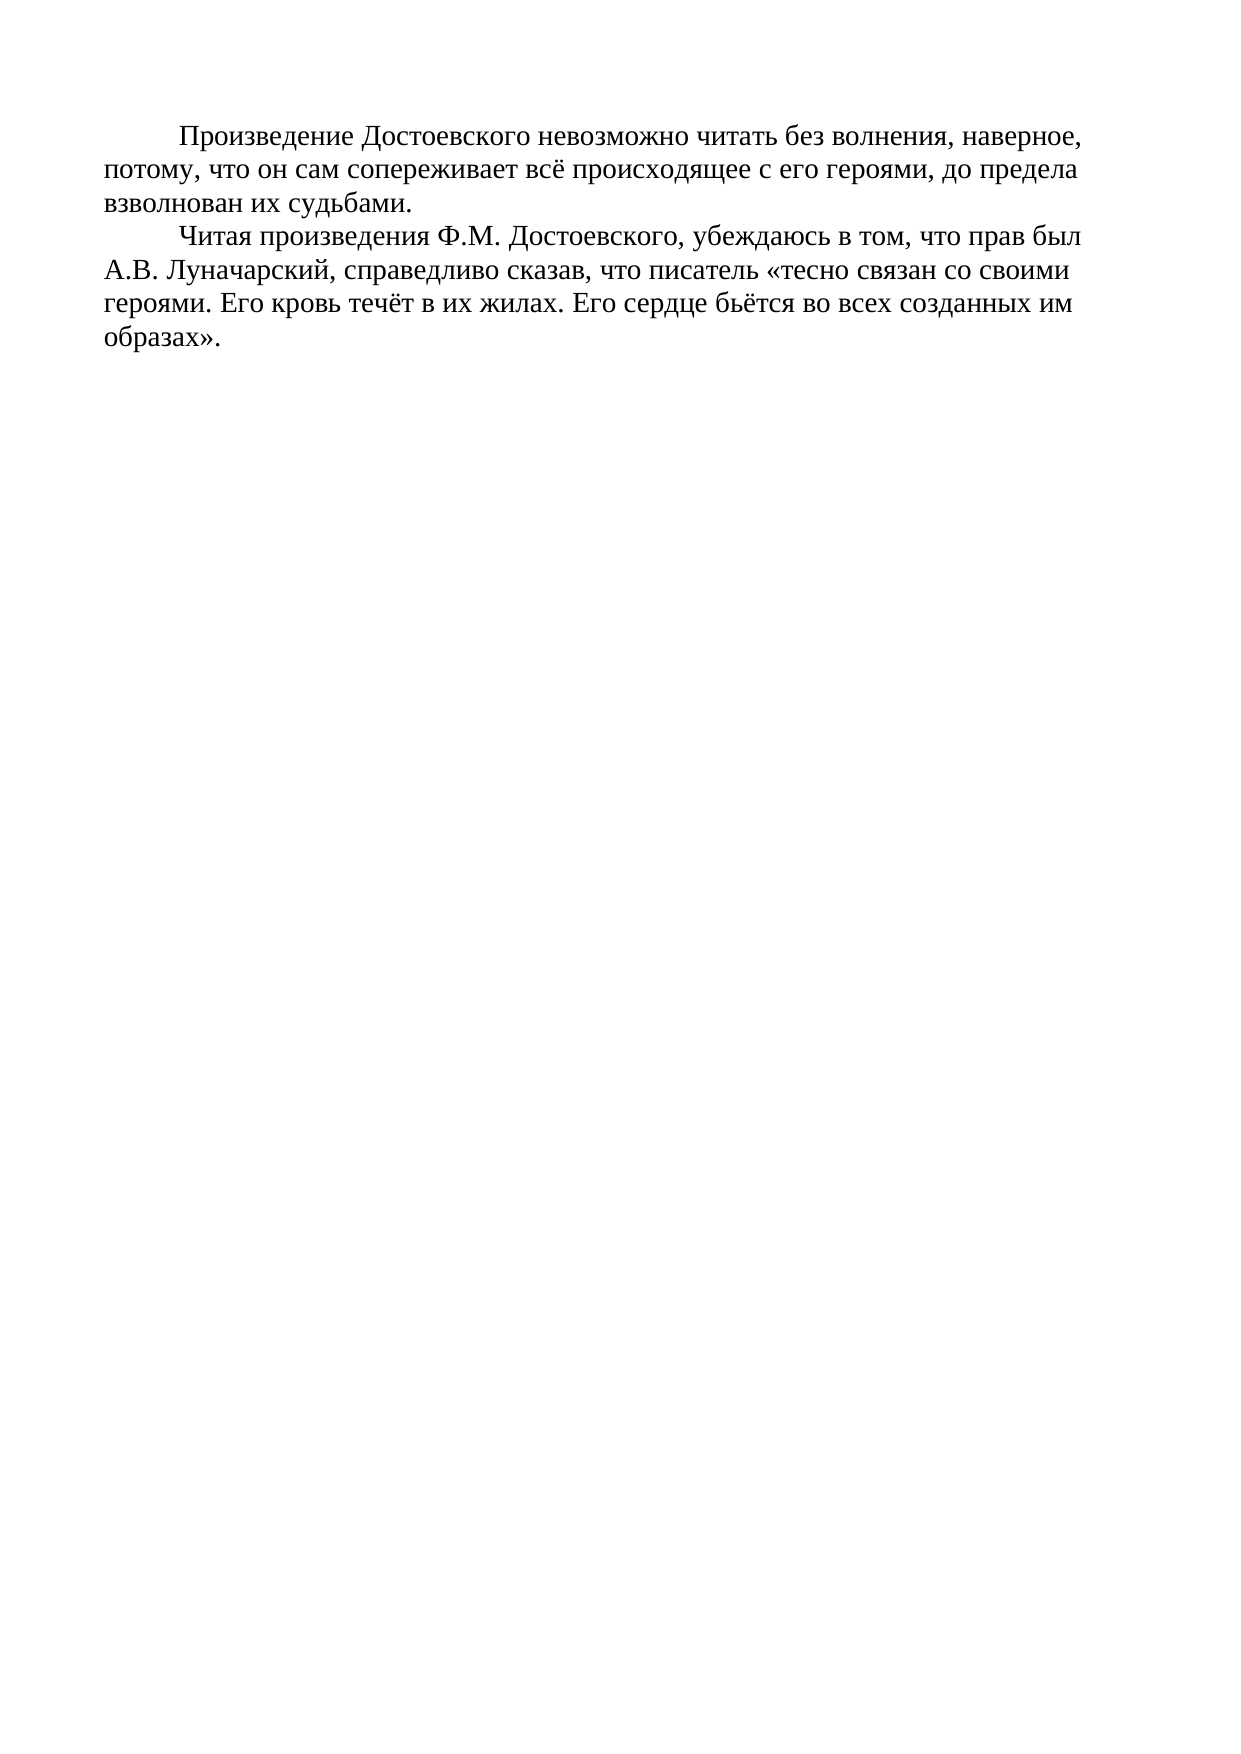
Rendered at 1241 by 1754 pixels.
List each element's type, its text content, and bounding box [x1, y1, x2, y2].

text Читая произведения Ф.М. Достоевского, убеждаюсь в том, что прав был А.В. Луначарский, справедливо сказав, что писатель «тесно связан со своими героями. Его кровь течёт в их жилах. Его сердце бьётся во всех созданных им образах». [103, 219, 1093, 353]
text Произведение Достоевского невозможно читать без волнения, наверное, потому, что он сам сопереживает всё происходящее с его героями, до предела взволнован их судьбами. [103, 118, 1093, 219]
